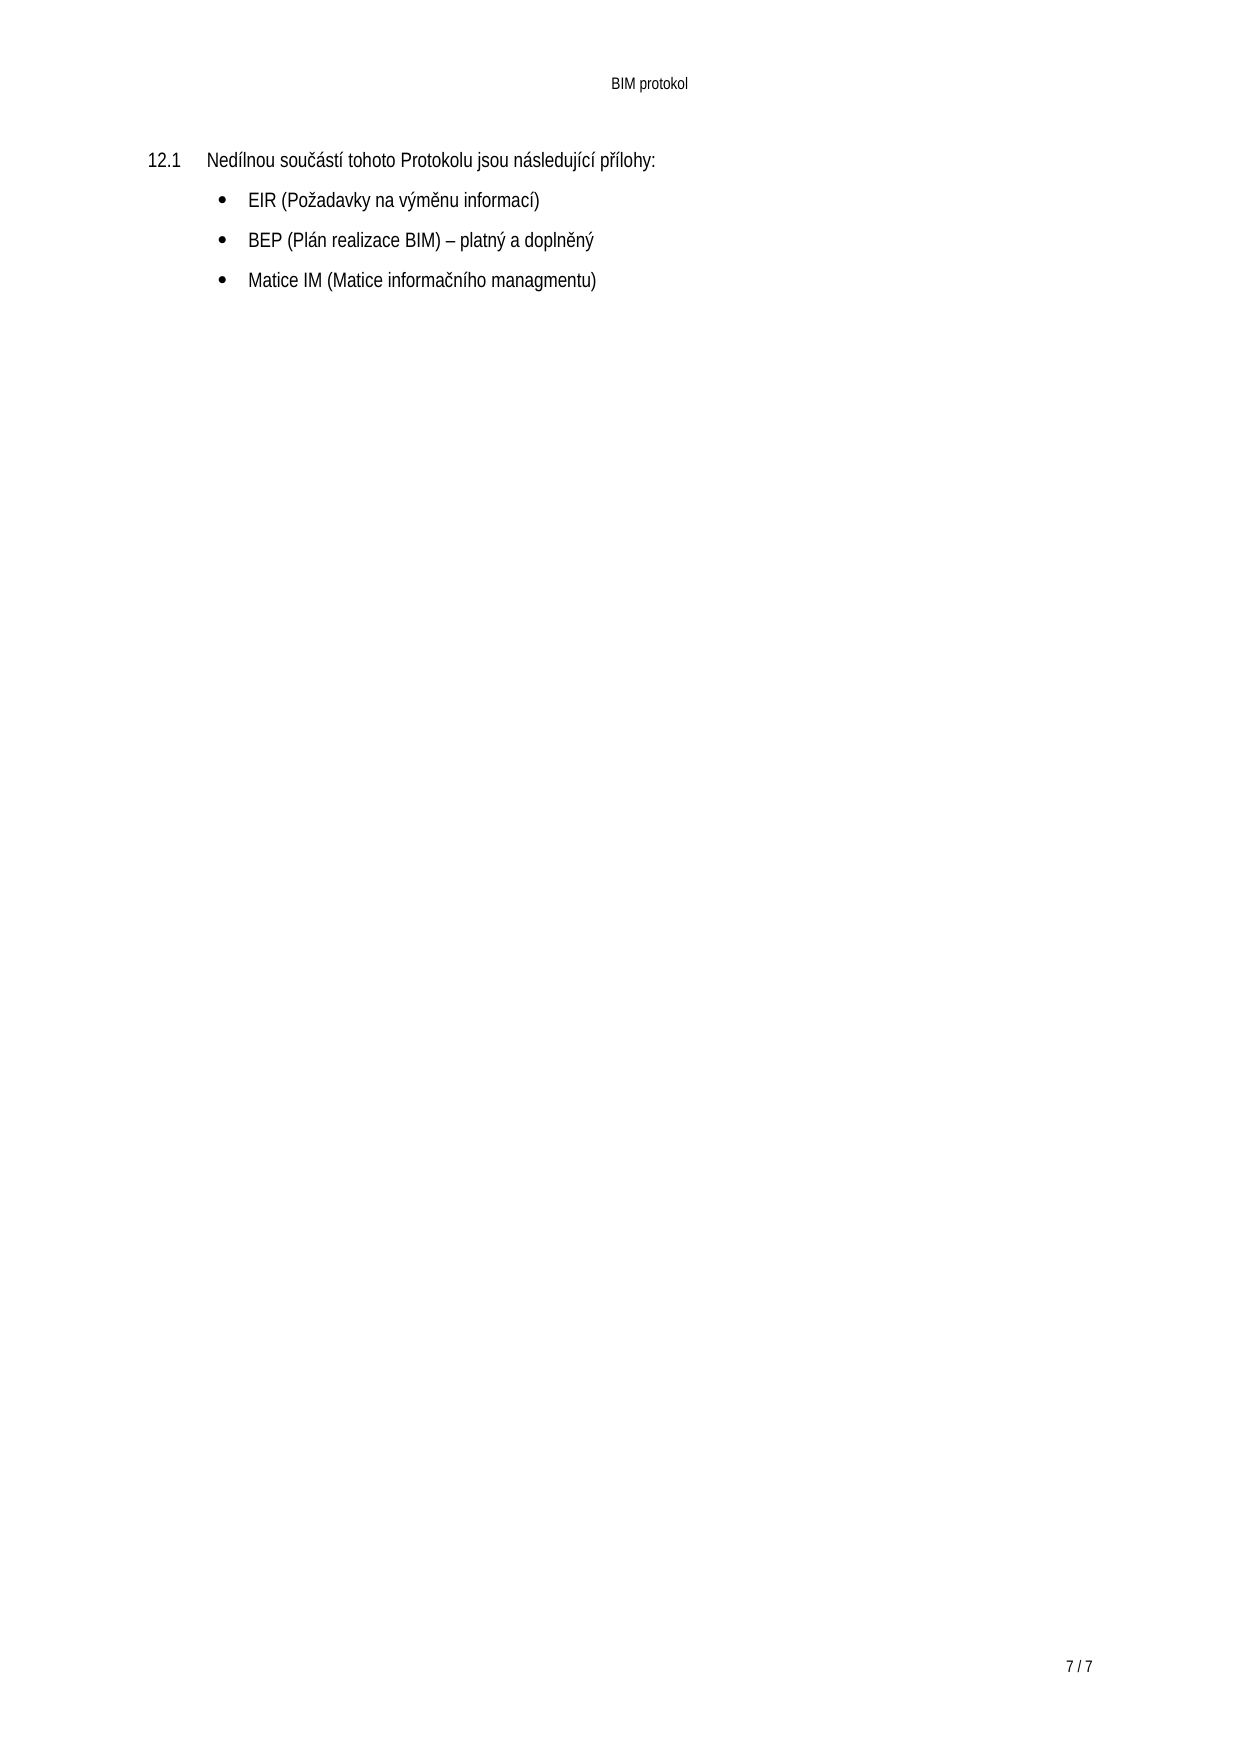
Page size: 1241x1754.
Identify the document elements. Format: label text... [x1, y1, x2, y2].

text Matice IM (Matice informačního managmentu) [218, 268, 1093, 292]
text BEP (Plán realizace BIM) – platný a doplněný [218, 228, 1093, 252]
text Nedílnou součástí tohoto Protokolu jsou následující přílohy: [148, 148, 1093, 172]
text EIR (Požadavky na výměnu informací) [218, 188, 1093, 212]
